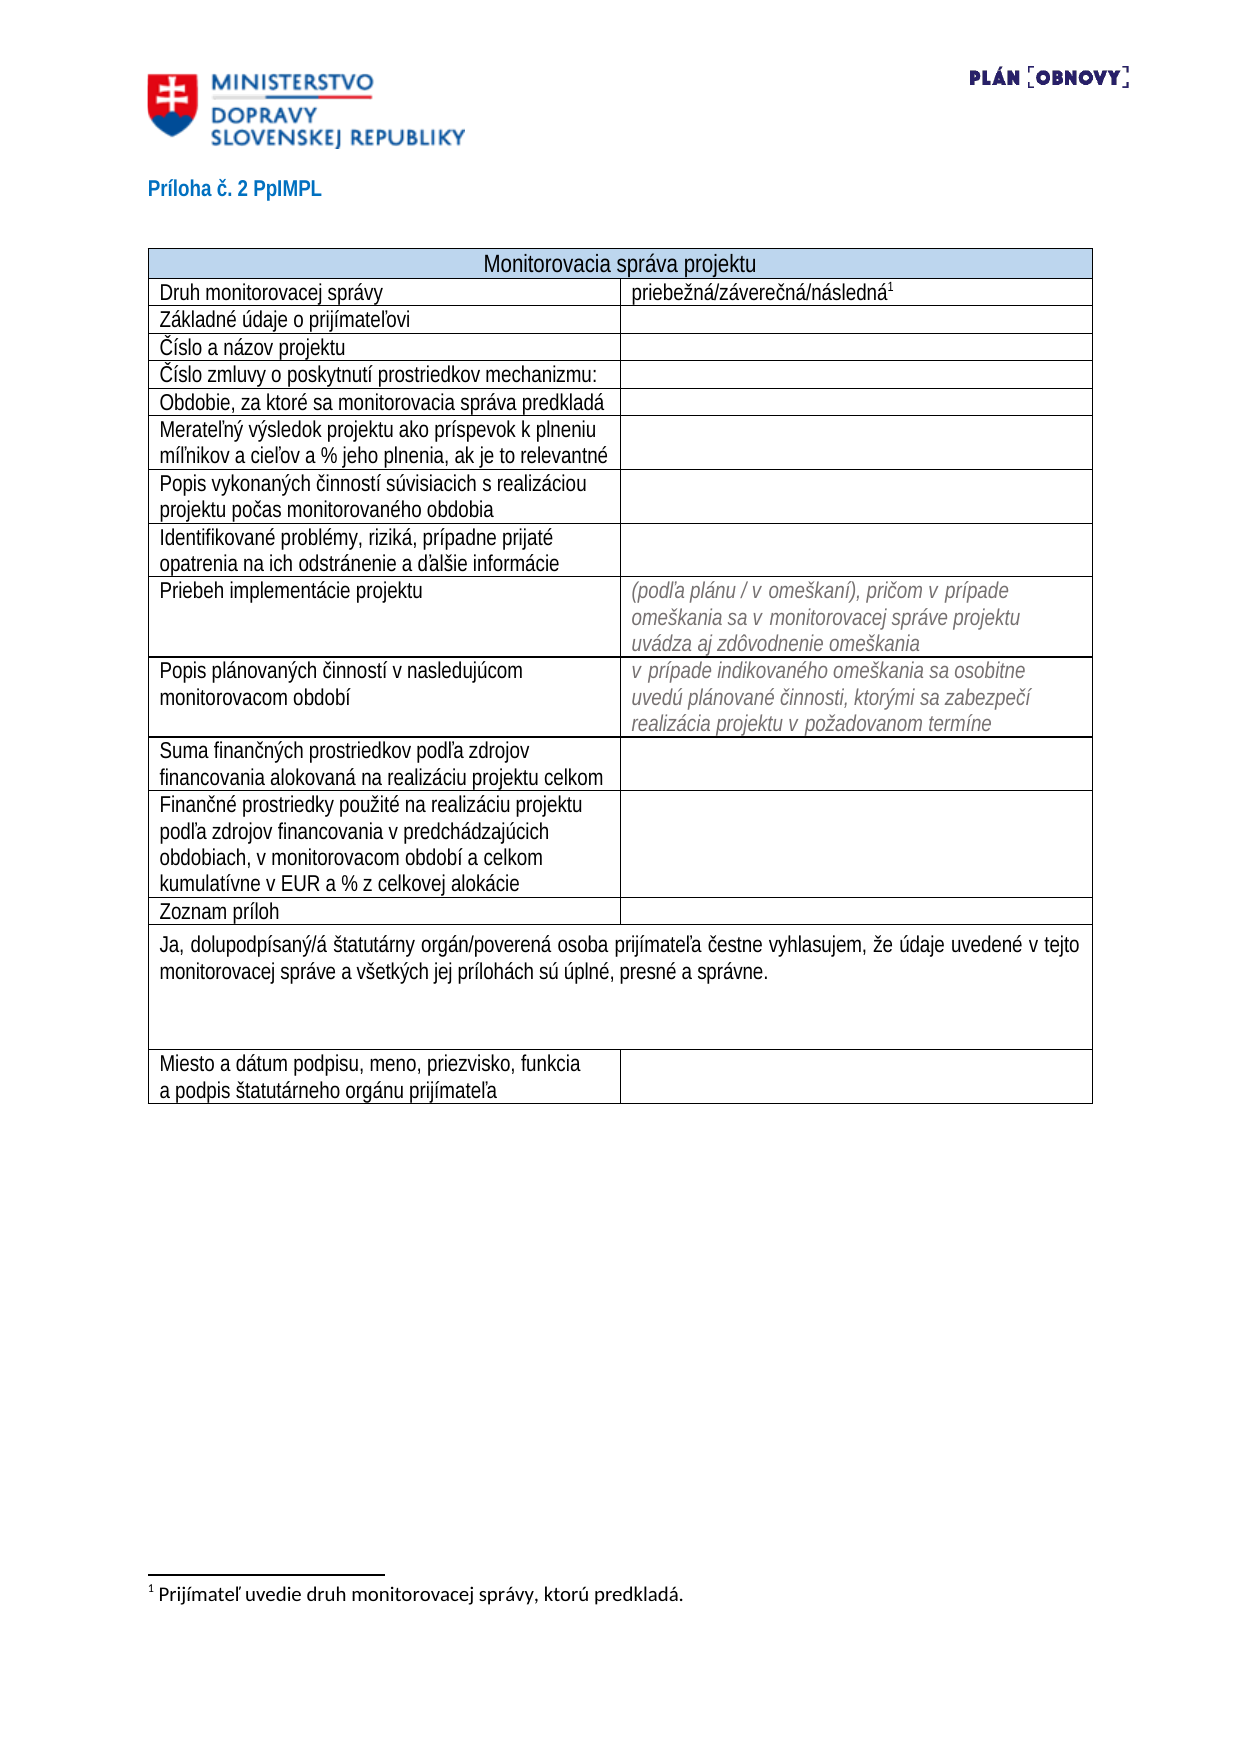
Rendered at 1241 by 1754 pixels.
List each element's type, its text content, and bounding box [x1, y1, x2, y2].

table_cell [621, 361, 1092, 388]
picture [147, 73, 465, 149]
table_cell Základné údaje o prijímateľovi [149, 306, 620, 333]
table_cell Popis vykonaných činností súvisiacich s realizáciou projektu počas monitorovaného obdobia [149, 470, 620, 522]
table_cell Miesto a dátum podpisu, meno, priezvisko, funkcia a podpis štatutárneho orgánu prijímateľa [149, 1050, 620, 1103]
table_cell [621, 416, 1092, 469]
table_cell Ja, dolupodpísaný/á štatutárny orgán/poverená osoba prijímateľa čestne vyhlasujem, že údaje uvedené v tejto monitorovacej správe a všetkých jej prílohách sú úplné, presné a správne. [149, 925, 1092, 1049]
table_cell Zoznam príloh [149, 898, 620, 924]
table_cell [621, 334, 1092, 360]
table_cell Popis plánovaných činností v nasledujúcom monitorovacom období [149, 658, 620, 736]
picture [958, 41, 1139, 112]
table_cell [621, 738, 1092, 790]
table_cell [621, 1050, 1092, 1103]
table_cell Číslo zmluvy o poskytnutí prostriedkov mechanizmu: [149, 361, 620, 388]
table_cell Suma finančných prostriedkov podľa zdrojov financovania alokovaná na realizáciu projektu celkom [149, 738, 620, 790]
table_cell [621, 389, 1092, 415]
table_cell priebežná/záverečná/následná [621, 279, 1092, 305]
table_cell [621, 524, 1092, 576]
table_cell [621, 306, 1092, 333]
table_cell [621, 470, 1092, 522]
table_cell [621, 791, 1092, 897]
table_header Monitorovacia správa projektu [149, 249, 1092, 278]
table_cell [621, 898, 1092, 924]
table_cell v prípade indikovaného omeškania sa osobitne uvedú plánované činnosti, ktorými sa zabezpečí realizácia projektu v požadovanom termíne [621, 658, 1092, 736]
table_cell Druh monitorovacej správy [149, 279, 620, 305]
table_cell Priebeh implementácie projektu [149, 577, 620, 656]
table_cell Merateľný výsledok projektu ako príspevok k plneniu míľnikov a cieľov a % jeho plnenia, ak je to relevantné [149, 416, 620, 469]
table_cell (podľa plánu / v omeškaní), pričom v prípade omeškania sa v monitorovacej správe projektu uvádza aj zdôvodnenie omeškania [621, 577, 1092, 656]
table_cell Identifikované problémy, riziká, prípadne prijaté opatrenia na ich odstránenie a ďalšie informácie [149, 524, 620, 576]
table_cell Obdobie, za ktoré sa monitorovacia správa predkladá [149, 389, 620, 415]
table_cell Číslo a názov projektu [149, 334, 620, 360]
table_cell Finančné prostriedky použité na realizáciu projektu podľa zdrojov financovania v predchádzajúcich obdobiach, v monitorovacom období a celkom kumulatívne v EUR a % z celkovej alokácie [149, 791, 620, 897]
